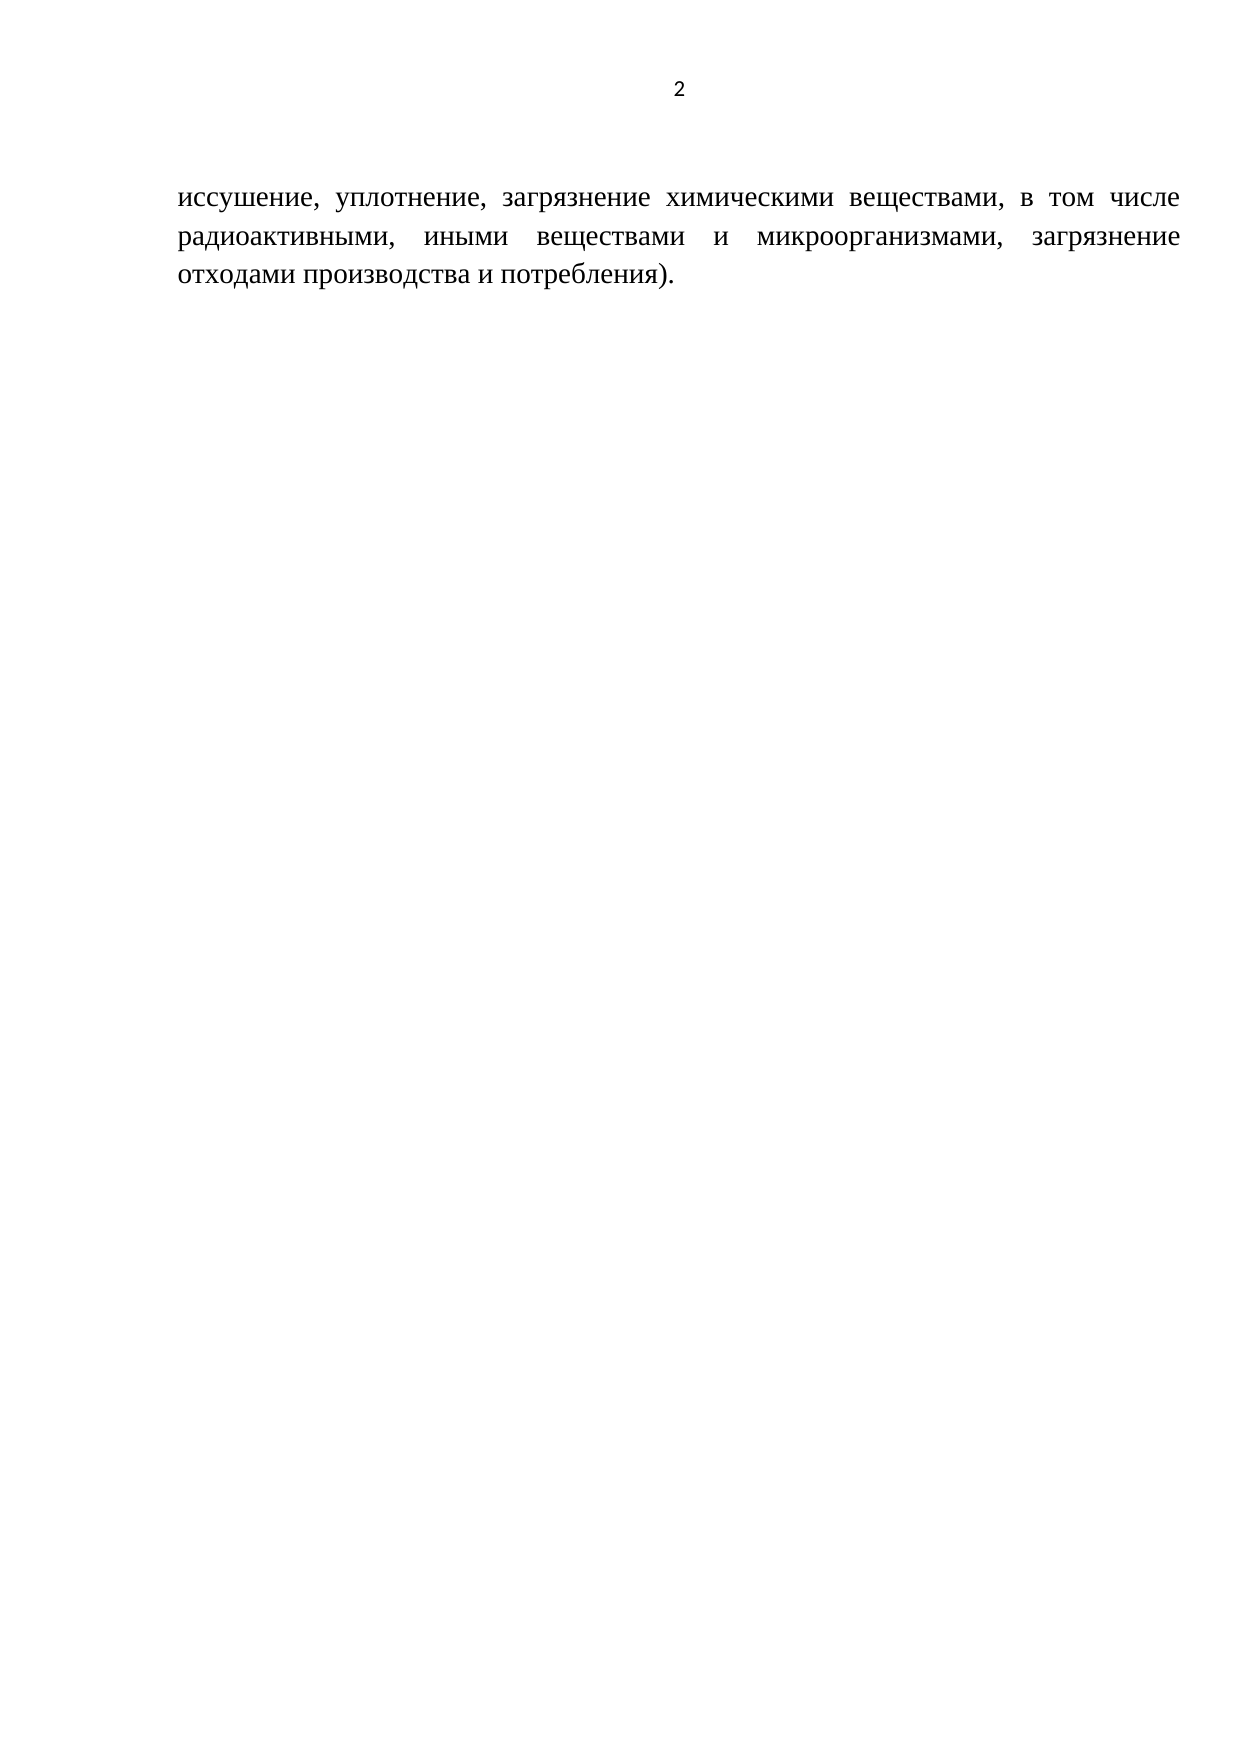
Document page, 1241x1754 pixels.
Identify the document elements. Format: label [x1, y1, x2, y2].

text [177, 179, 1181, 290]
